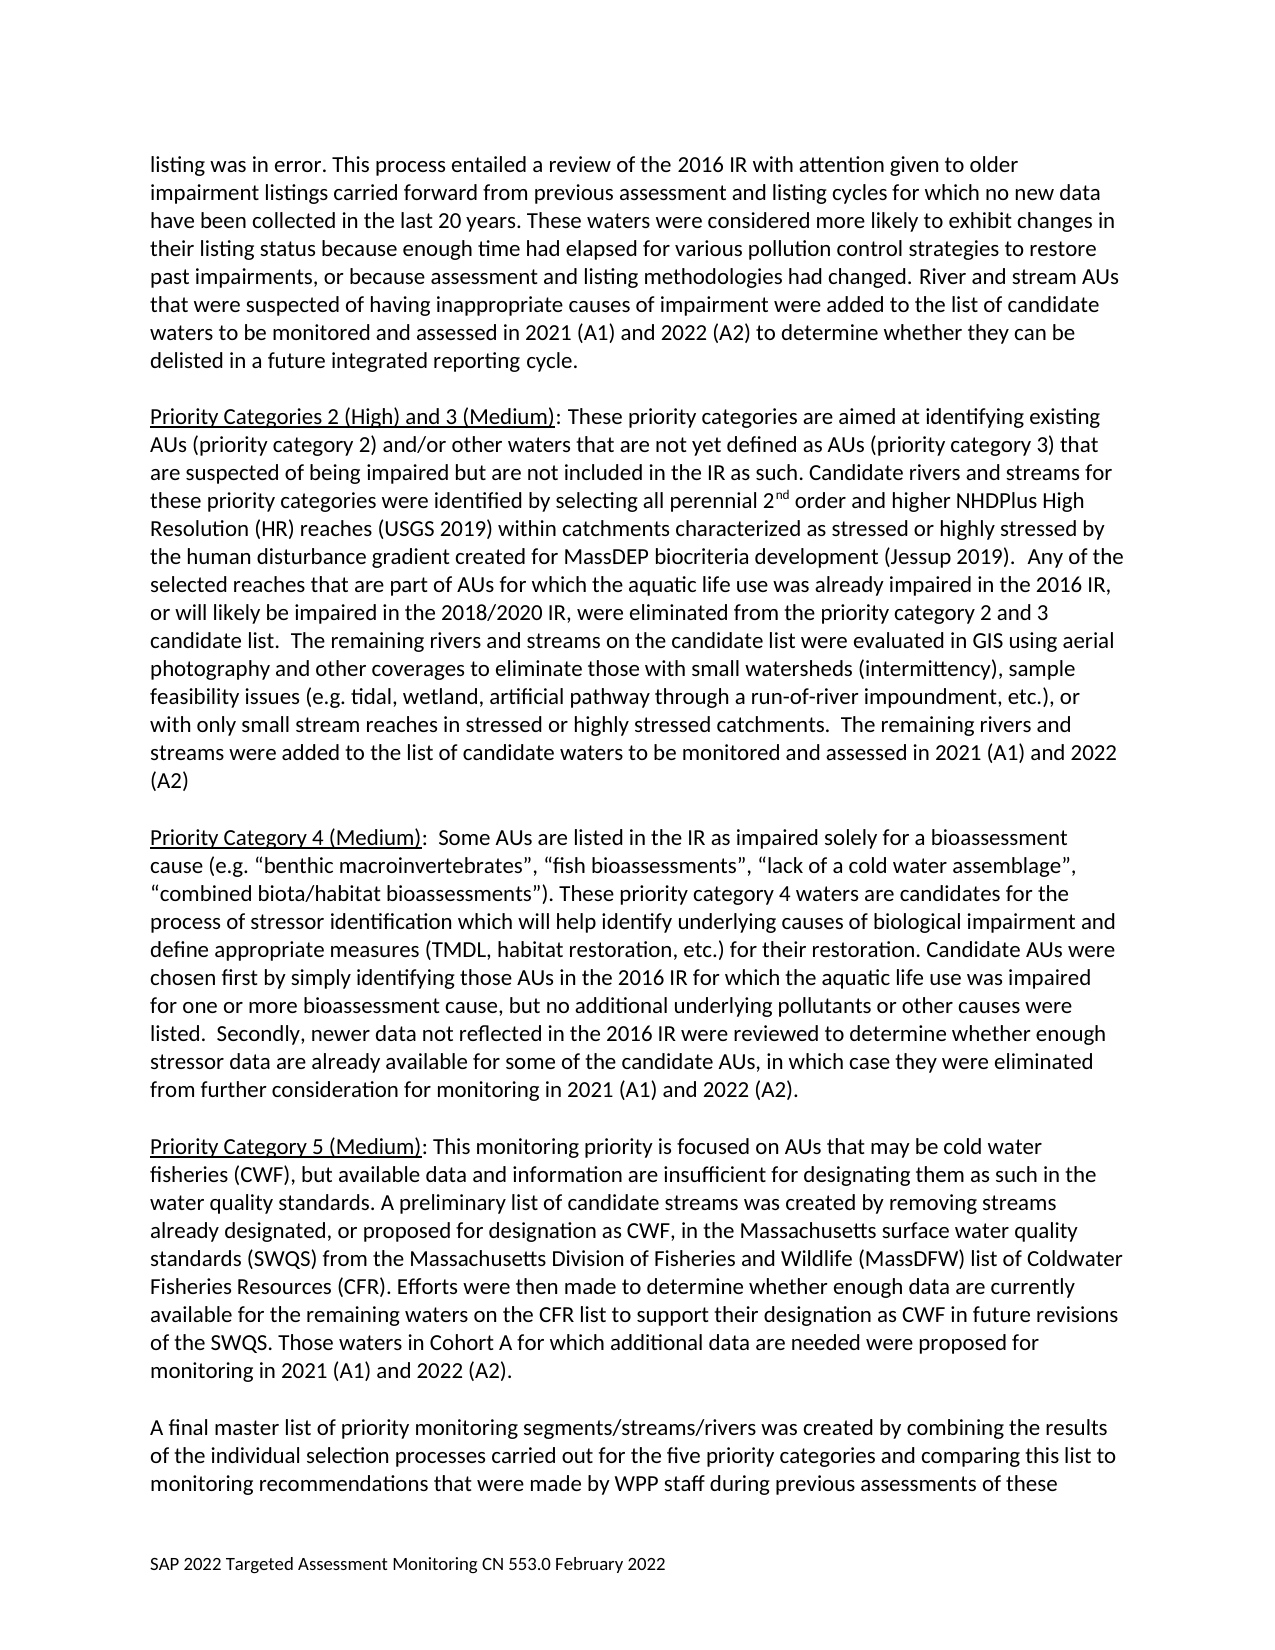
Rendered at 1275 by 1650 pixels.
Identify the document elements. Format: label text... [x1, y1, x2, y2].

text Priority Categories 2 (High) and 3 (Medium): These priority categories are aimed at identifying existing AUs (priority category 2) and/or other waters that are not yet defined as AUs (priority category 3) that are suspected of being impaired but are not included in the IR as such. Candidate rivers and streams for these priority categories were identified by selecting all perennial 2nd order and higher NHDPlus High Resolution (HR) reaches (USGS 2019) within catchments characterized as stressed or highly stressed by the human disturbance gradient created for MassDEP biocriteria development (Jessup 2019). Any of the selected reaches that are part of AUs for which the aquatic life use was already impaired in the 2016 IR, or will likely be impaired in the 2018/2020 IR, were eliminated from the priority category 2 and 3 candidate list. The remaining rivers and streams on the candidate list were evaluated in GIS using aerial photography and other coverages to eliminate those with small watersheds (intermittency), sample feasibility issues (e.g. tidal, wetland, artificial pathway through a run-of-river impoundment, etc.), or with only small stream reaches in stressed or highly stressed catchments. The remaining rivers and streams were added to the list of candidate waters to be monitored and assessed in 2021 (A1) and 2022 (A2) [150, 402, 1125, 794]
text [150, 1413, 1125, 1497]
text Priority Category 4 (Medium): Some AUs are listed in the IR as impaired solely for a bioassessment cause (e.g. “benthic macroinvertebrates”, “fish bioassessments”, “lack of a cold water assemblage”, “combined biota/habitat bioassessments”). These priority category 4 waters are candidates for the process of stressor identification which will help identify underlying causes of biological impairment and define appropriate measures (TMDL, habitat restoration, etc.) for their restoration. Candidate AUs were chosen first by simply identifying those AUs in the 2016 IR for which the aquatic life use was impaired for one or more bioassessment cause, but no additional underlying pollutants or other causes were listed. Secondly, newer data not reflected in the 2016 IR were reviewed to determine whether enough stressor data are already available for some of the candidate AUs, in which case they were eliminated from further consideration for monitoring in 2021 (A1) and 2022 (A2). [150, 823, 1125, 1103]
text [150, 150, 1125, 374]
text Priority Category 5 (Medium): This monitoring priority is focused on AUs that may be cold water fisheries (CWF), but available data and information are insufficient for designating them as such in the water quality standards. A preliminary list of candidate streams was created by removing streams already designated, or proposed for designation as CWF, in the Massachusetts surface water quality standards (SWQS) from the Massachusetts Division of Fisheries and Wildlife (MassDFW) list of Coldwater Fisheries Resources (CFR). Efforts were then made to determine whether enough data are currently available for the remaining waters on the CFR list to support their designation as CWF in future revisions of the SWQS. Those waters in Cohort A for which additional data are needed were proposed for monitoring in 2021 (A1) and 2022 (A2). [150, 1132, 1125, 1384]
